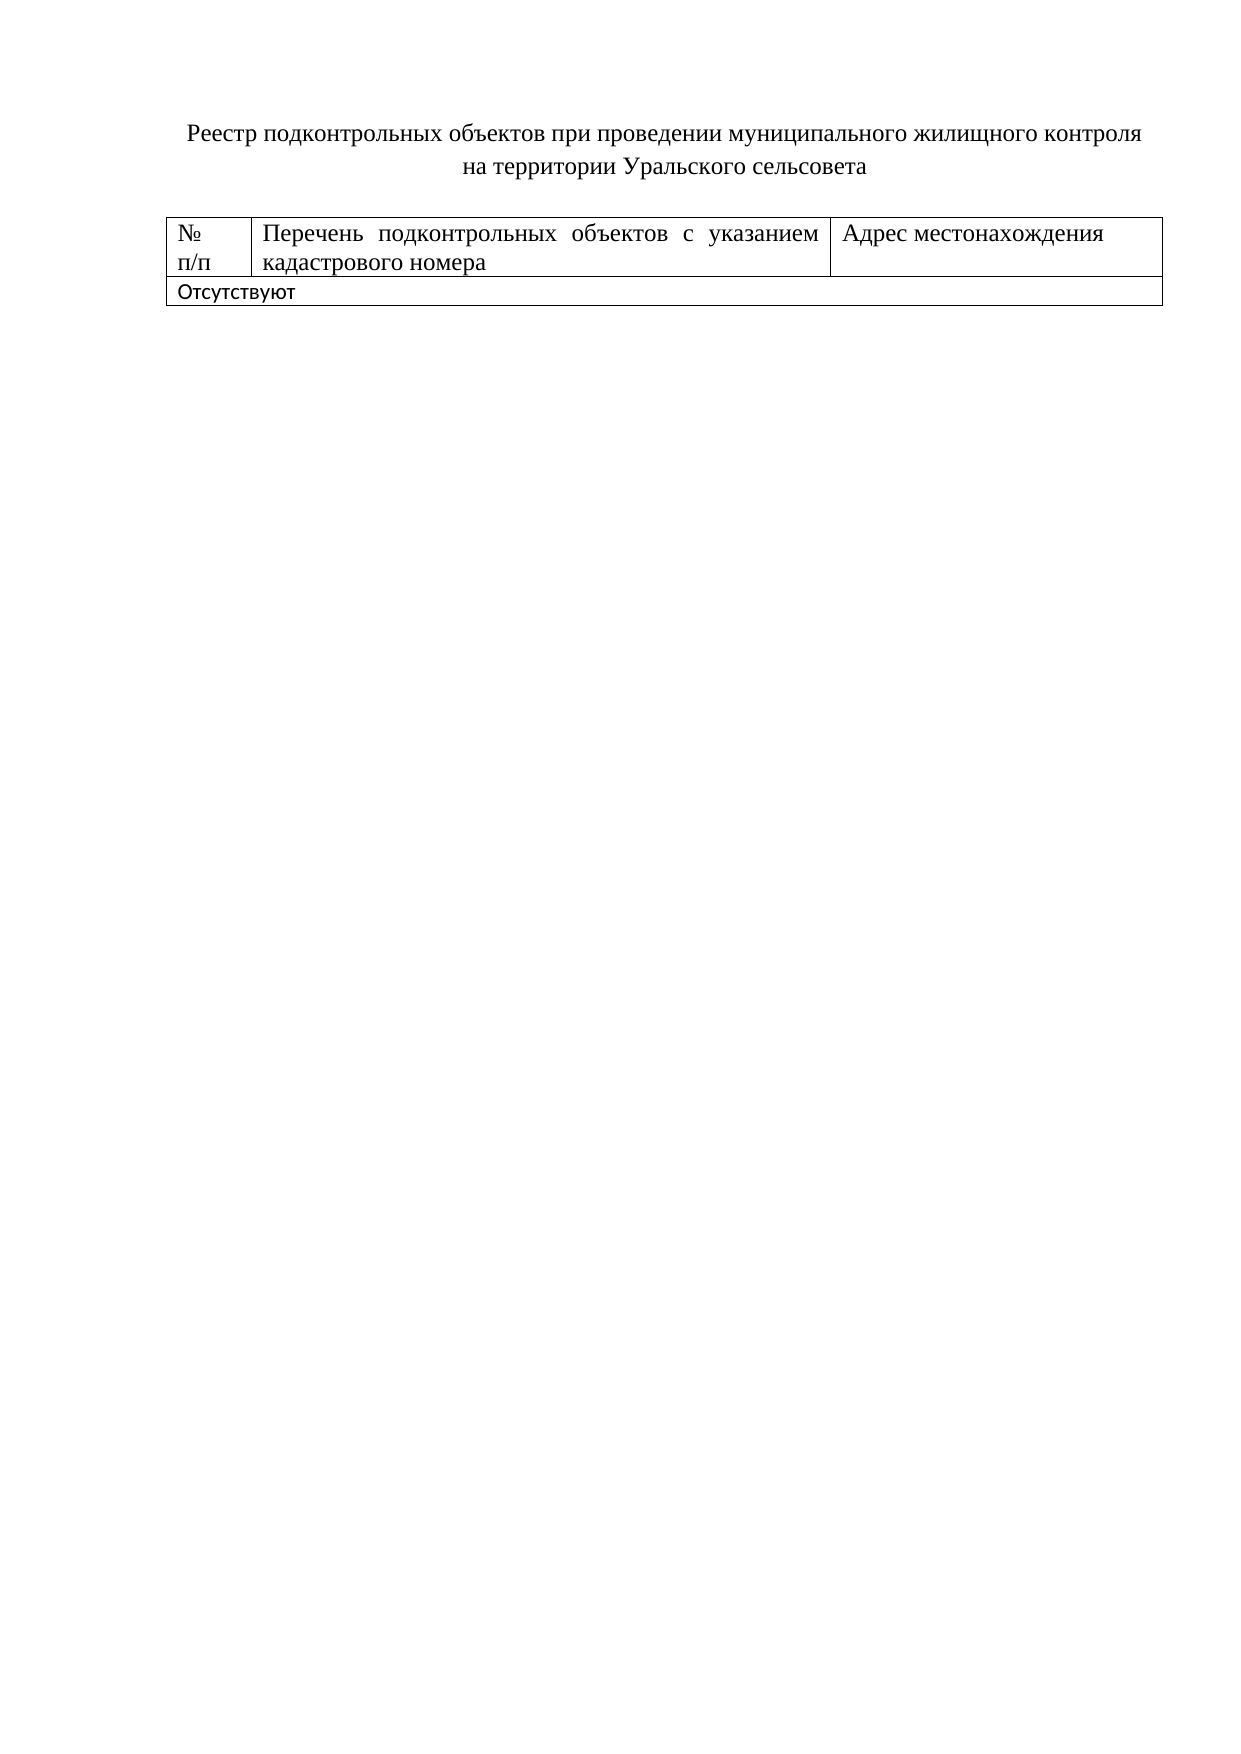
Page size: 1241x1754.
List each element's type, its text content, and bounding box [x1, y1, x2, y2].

text Реестр подконтрольных объектов при проведении муниципального жилищного контроля на территории Уральского сельсовета [177, 118, 1152, 180]
table_header Адрес местонахождения [831, 218, 1162, 276]
table_cell Отсутствуют [167, 277, 1162, 305]
table_header Перечень подконтрольных объектов с указанием кадастрового номера [252, 218, 830, 276]
table_header № п/п [167, 218, 251, 276]
